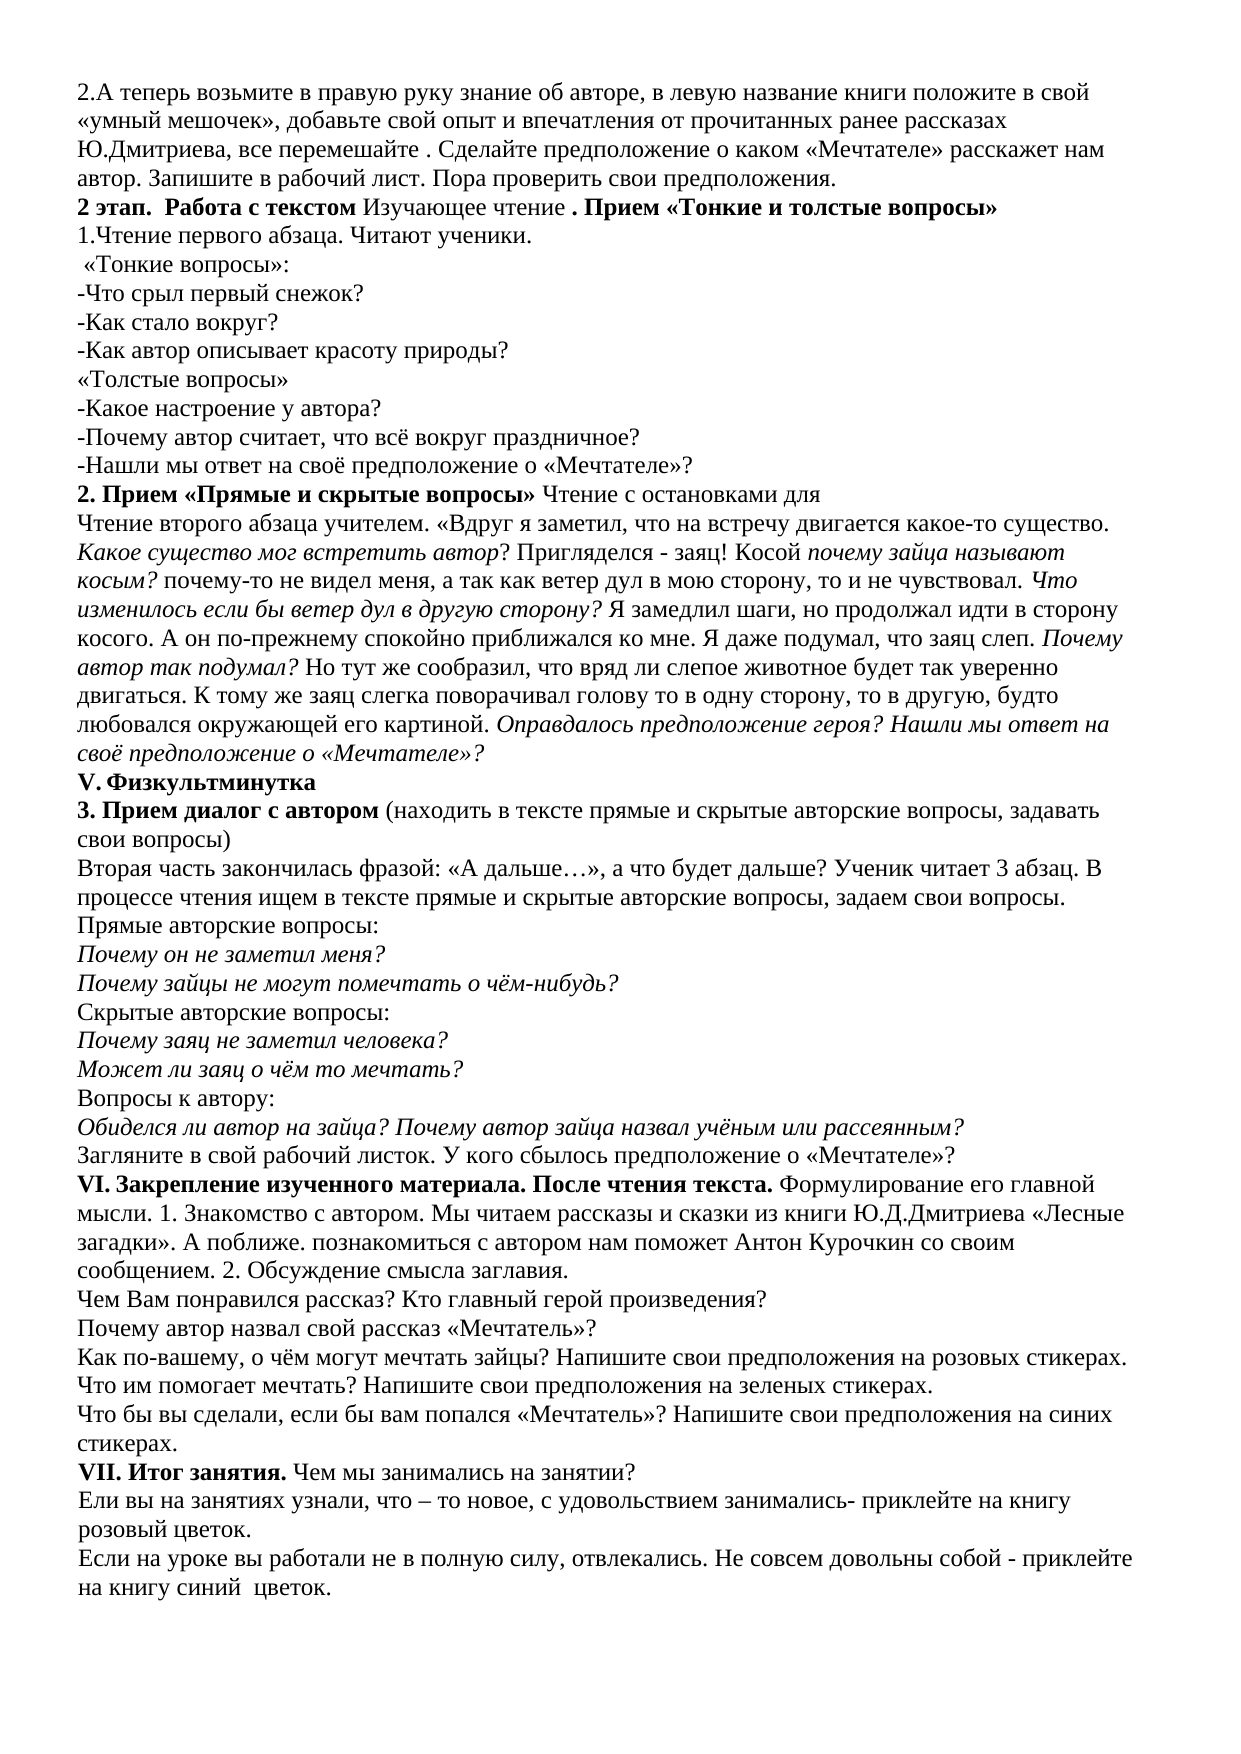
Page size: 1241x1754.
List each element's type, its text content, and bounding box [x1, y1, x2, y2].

text Почему зайцы не могут помечтать о чём-нибудь? [77, 968, 1152, 997]
text V. Физкультминутка [77, 767, 1152, 796]
text Чтение второго абзаца учителем. «Вдруг я заметил, что на встречу двигается какое-то существо. Какое существо мог встретить автор? Пригляделся - заяц! Косой почему зайца называют косым? почему-то не видел меня, а так как ветер дул в мою сторону, то и не чувствовал. Что изменилось если бы ветер дул в другую сторону? Я замедлил шаги, но продолжал идти в сторону косого. А он по-прежнему спокойно приближался ко мне. Я даже подумал, что заяц слеп. Почему автор так подумал? Но тут же сообразил, что вряд ли слепое животное будет так уверенно двигаться. К тому же заяц слегка поворачивал голову то в одну сторону, то в другую, будто любовался окружающей его картиной. Оправдалось предположение героя? Нашли мы ответ на своё предположение о «Мечтателе»? [77, 508, 1152, 767]
text -Почему автор считает, что всё вокруг праздничное? [77, 422, 1152, 451]
text «Тонкие вопросы»: [77, 249, 1152, 278]
text VI. Закрепление изученного материала. После чтения текста. Формулирование его главной мысли. 1. Знакомство с автором. Мы читаем рассказы и сказки из книги Ю.Д.Дмитриева «Лесные загадки». А поближе. познакомиться с автором нам поможет Антон Курочкин со своим сообщением. 2. Обсуждение смысла заглавия. [77, 1169, 1152, 1284]
text Если на уроке вы работали не в полную силу, отвлекались. Не совсем довольны собой - приклейте на книгу синий цветок. [78, 1543, 1152, 1601]
text Загляните в свой рабочий листок. У кого сбылось предположение о «Мечтателе»? [77, 1141, 1152, 1169]
text Обиделся ли автор на зайца? Почему автор зайца назвал учёным или рассеянным? [77, 1112, 1152, 1141]
text -Как стало вокруг? [77, 307, 1152, 336]
text Почему он не заметил меня? [77, 939, 1152, 968]
text Вопросы к автору: [77, 1083, 1152, 1112]
text -Что срыл первый снежок? [77, 278, 1152, 307]
text «Толстые вопросы» [77, 364, 1152, 393]
text Вторая часть закончилась фразой: «А дальше…», а что будет дальше? Ученик читает 3 абзац. В процессе чтения ищем в тексте прямые и скрытые авторские вопросы, задаем свои вопросы. [77, 853, 1152, 911]
text 2 этап. Работа с текстом Изучающее чтение . Прием «Тонкие и толстые вопросы» [77, 192, 362, 221]
text 2 этап. Работа с текстом Изучающее чтение . Прием «Тонкие и толстые вопросы» [565, 192, 1152, 221]
text 3. Прием диалог с автором (находить в тексте прямые и скрытые авторские вопросы, задавать свои вопросы) [77, 796, 1152, 853]
text Скрытые авторские вопросы: [77, 997, 1152, 1026]
text VII. Итог занятия. Чем мы занимались на занятии? [78, 1457, 1152, 1486]
text Чем Вам понравился рассказ? Кто главный герой произведения? [77, 1284, 1152, 1313]
text Почему заяц не заметил человека? [77, 1026, 1152, 1054]
text Что им помогает мечтать? Напишите свои предположения на зеленых стикерах. [77, 1371, 1152, 1399]
text -Какое настроение у автора? [77, 393, 1152, 422]
text Что бы вы сделали, если бы вам попался «Мечтатель»? Напишите свои предположения на синих стикерах. [77, 1399, 1152, 1457]
text -Как автор описывает красоту природы? [77, 336, 1152, 364]
text Почему автор назвал свой рассказ «Мечтатель»? [77, 1313, 1152, 1342]
text Может ли заяц о чём то мечтать? [77, 1054, 1152, 1083]
text 2.А теперь возьмите в правую руку знание об авторе, в левую название книги положите в свой «умный мешочек», добавьте свой опыт и впечатления от прочитанных ранее рассказах Ю.Дмитриева, все перемешайте . Сделайте предположение о каком «Мечтателе» расскажет нам автор. Запишите в рабочий лист. Пора проверить свои предположения. [77, 77, 1152, 192]
text Ели вы на занятиях узнали, что – то новое, с удовольствием занимались- приклейте на книгу розовый цветок. [78, 1486, 1152, 1543]
text 1.Чтение первого абзаца. Читают ученики. [77, 221, 1152, 249]
text Как по-вашему, о чём могут мечтать зайцы? Напишите свои предположения на розовых стикерах. [77, 1342, 1152, 1371]
text 2. Прием «Прямые и скрытые вопросы» Чтение с остановками для [77, 479, 1152, 508]
text Прямые авторские вопросы: [77, 911, 1152, 939]
text -Нашли мы ответ на своё предположение о «Мечтателе»? [77, 451, 1152, 479]
